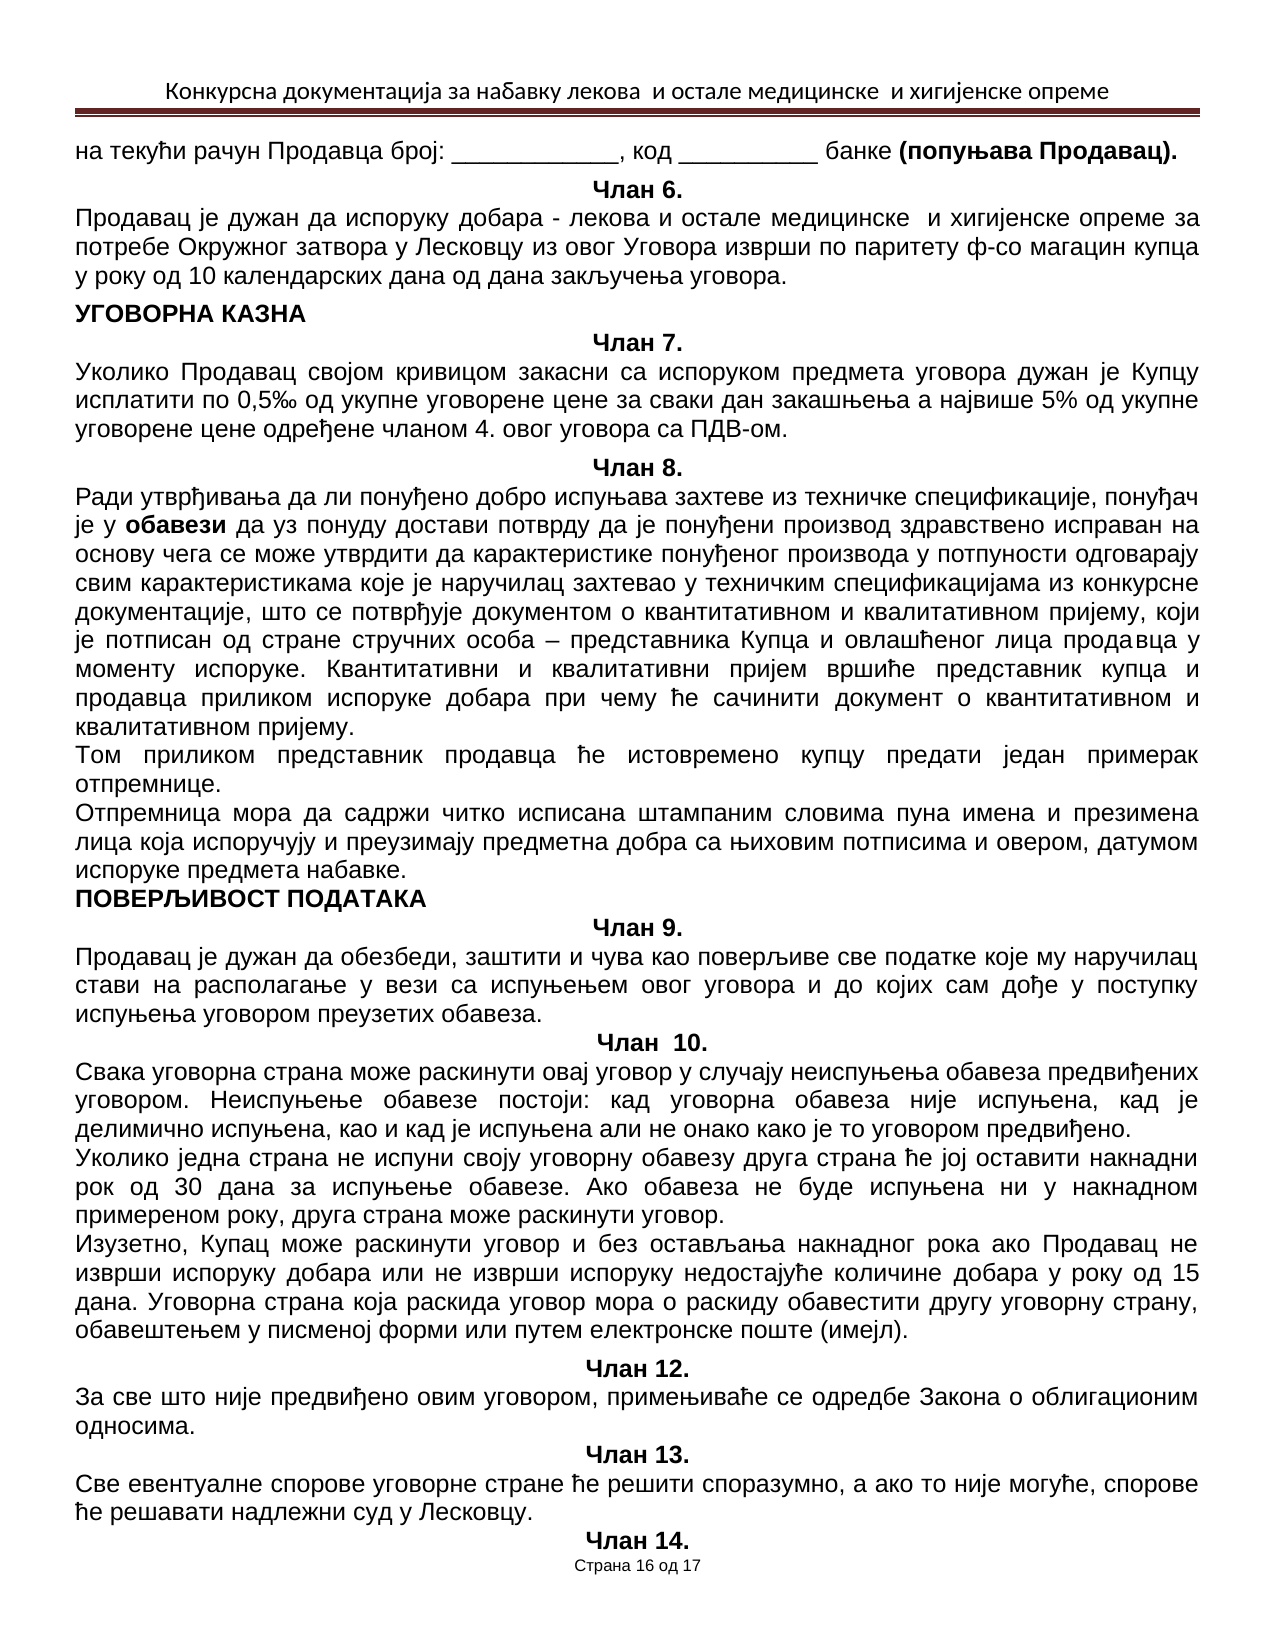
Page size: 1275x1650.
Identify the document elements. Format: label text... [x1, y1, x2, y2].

text Продавац је дужан да испоруку добара - лекова и остале медицинске и хигијенске опреме за потребе Окружног затвора у Лесковцу из овог Уговора изврши по паритету ф-со магацин купца у року од 10 календарских дана од дана закључења уговора. [75, 203, 1200, 289]
text УГОВОРНА КАЗНА [75, 299, 1200, 328]
text Све евентуалне спорове уговорне стране ће решити споразумно, а ако то није могуће, спорове ће решавати надлежни суд у Лесковцу. [75, 1469, 1200, 1526]
text Члан 8. [75, 453, 1200, 481]
text Свака уговорна страна може раскинути овај уговор у случају неиспуњења обавеза предвиђених уговором. Неиспуњење обавезе постоји: кад уговорна обавеза није испуњена, кад је делимично испуњена, као и кад је испуњена али не онако како је то уговором предвиђено. [75, 1056, 1200, 1143]
text За све што није предвиђено овим уговором, примењиваће се одредбе Закона о облигационим односима. [75, 1382, 1200, 1440]
text Продавац је дужан да обезбеди, заштити и чува као поверљиве све податке које му наручилац стави на располагање у вези са испуњењем овог уговора и до којих сам дође у поступку испуњења уговором преузетих обавеза. [75, 941, 1200, 1028]
text Члан 6. [75, 174, 1200, 203]
text Члан 9. [75, 913, 1200, 941]
text Члан 14. [75, 1526, 1200, 1555]
text ПОВЕРЉИВОСТ ПОДАТАКА [75, 884, 1200, 913]
text Отпремница мора да садржи читко исписана штампаним словима пуна имена и презимена лица која испоручују и преузимају предметна добра са њиховим потписима и овером, датумом испоруке предмета набавке. [75, 798, 1200, 884]
text Члан 7. [75, 328, 1200, 357]
text Члан 10. [442, 1028, 1200, 1056]
text Ради утврђивања да ли понуђено добро испуњава захтеве из техничке спецификације, понуђач је у обавези да уз понуду достави потврду да је понуђени производ здравствено исправан на основу чега се може утврдити да карактеристике понуђеног производа у потпуности одговарају свим карактеристикама које је наручилац захтевао у техничким спецификацијама из конкурсне документације, што се потврђује документом о квантитативном и квалитативном пријему, који је потписан од стране стручних особа – представника Купца и овлашћеног лица продавца у моменту испоруке. Квантитативни и квалитативни пријем вршиће представник купца и продавца приликом испоруке добара при чему ће сачинити документ о квантитативном и квалитативном пријему. [75, 481, 1200, 740]
text Том приликом представник продавца ће истовремено купцу предати један примерак отпремнице. [75, 740, 1200, 798]
text Члан 12. [75, 1354, 1200, 1382]
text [75, 136, 1200, 165]
text Изузетно, Купац може раскинути уговор и без остављања накнадног рока ако Продавац не изврши испоруку добара или не изврши испоруку недостајуће количине добара у року од 15 дана. Уговорна страна која раскида уговор мора о раскиду обавестити другу уговорну страну, обавештењем у писменој форми или путем електронске поште (имејл). [75, 1229, 1200, 1344]
text Уколико Продавац својом кривицом закасни са испоруком предмета уговора дужан је Купцу исплатити по 0,5‰ од укупне уговорене цене за сваки дан закашњења а највише 5% од укупне уговорене цене одређене чланом 4. овог уговора са ПДВ-ом. [75, 357, 1200, 443]
text Члан 13. [75, 1440, 1200, 1469]
text Уколико једна страна не испуни своју уговорну обавезу друга страна ће јој оставити накнадни рок од 30 дана за испуњење обавезе. Ако обавеза не буде испуњена ни у накнадном примереном року, друга страна може раскинути уговор. [75, 1143, 1200, 1229]
